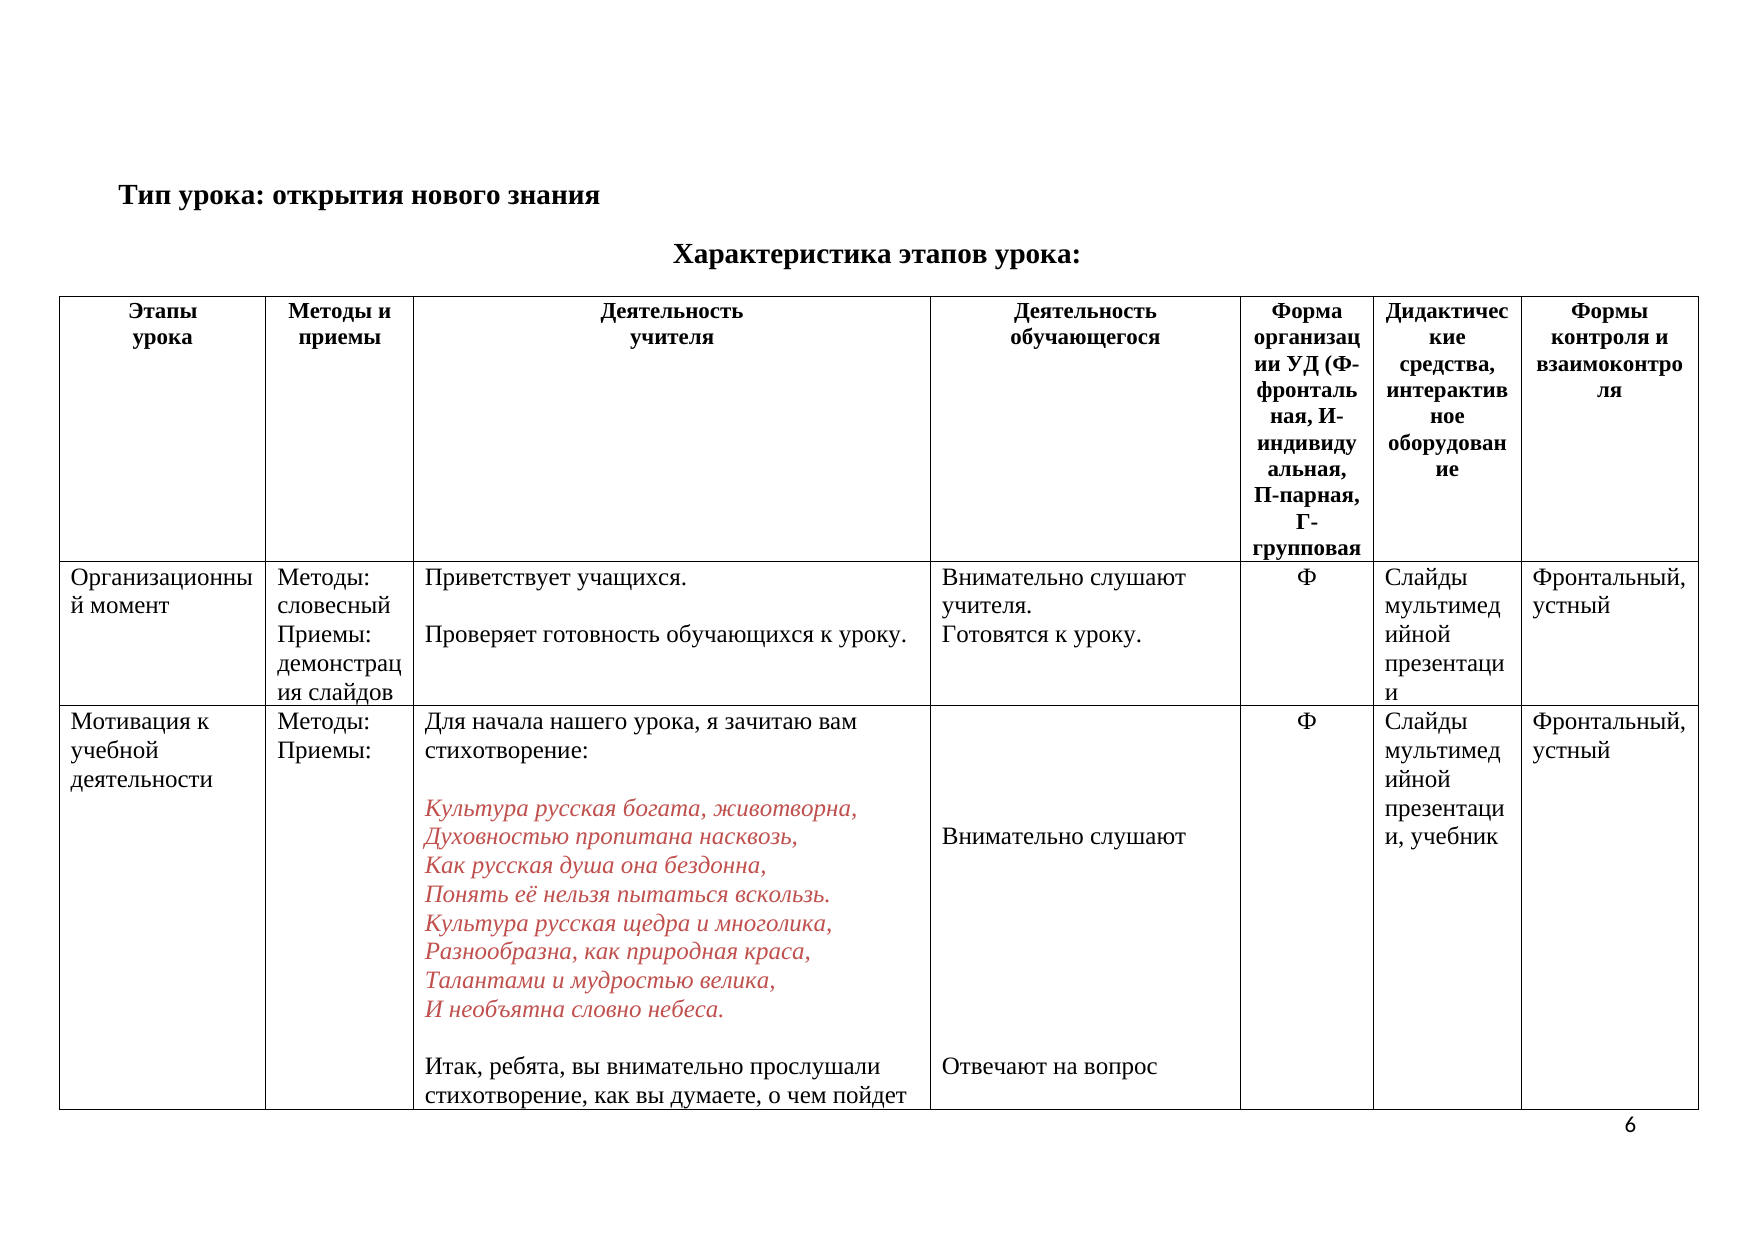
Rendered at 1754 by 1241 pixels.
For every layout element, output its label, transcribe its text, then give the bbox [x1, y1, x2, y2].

table_cell Ф [1241, 562, 1373, 705]
text Характеристика этапов урока: [118, 237, 1636, 270]
table_cell Организационный момент [60, 562, 265, 705]
table_header Деятельность учителя [414, 297, 930, 561]
table_cell Внимательно слушают учителя. Готовятся к уроку. [931, 562, 1240, 705]
table_header Дидактические средства, интерактивное оборудование [1374, 297, 1521, 561]
table_cell Методы: словесный Приемы: демонстрация слайдов [266, 562, 413, 705]
text Тип урока: открытия нового знания [118, 177, 1636, 211]
table_header Этапы урока [60, 297, 265, 561]
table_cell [414, 706, 930, 1109]
table_cell Приветствует учащихся. Проверяет готовность обучающихся к уроку. [414, 562, 930, 705]
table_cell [1374, 706, 1521, 1109]
table_cell Методы: Приемы: [266, 706, 413, 1109]
table_header Формы контроля и взаимоконтроля [1522, 297, 1698, 561]
table_header Методы и приемы [266, 297, 413, 561]
table_cell Фронтальный, устный [1522, 706, 1698, 1109]
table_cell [931, 706, 1240, 1109]
table_cell Слайды мультимедийной презентации [1374, 562, 1521, 705]
table_cell Фронтальный, устный [1522, 562, 1698, 705]
table_header Деятельность обучающегося [931, 297, 1240, 561]
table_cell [60, 706, 265, 1109]
table_cell Ф [1241, 706, 1373, 1109]
table_header Форма организации УД (Ф-фронтальная, И-индивидуальная, П-парная, Г-групповая [1241, 297, 1373, 561]
